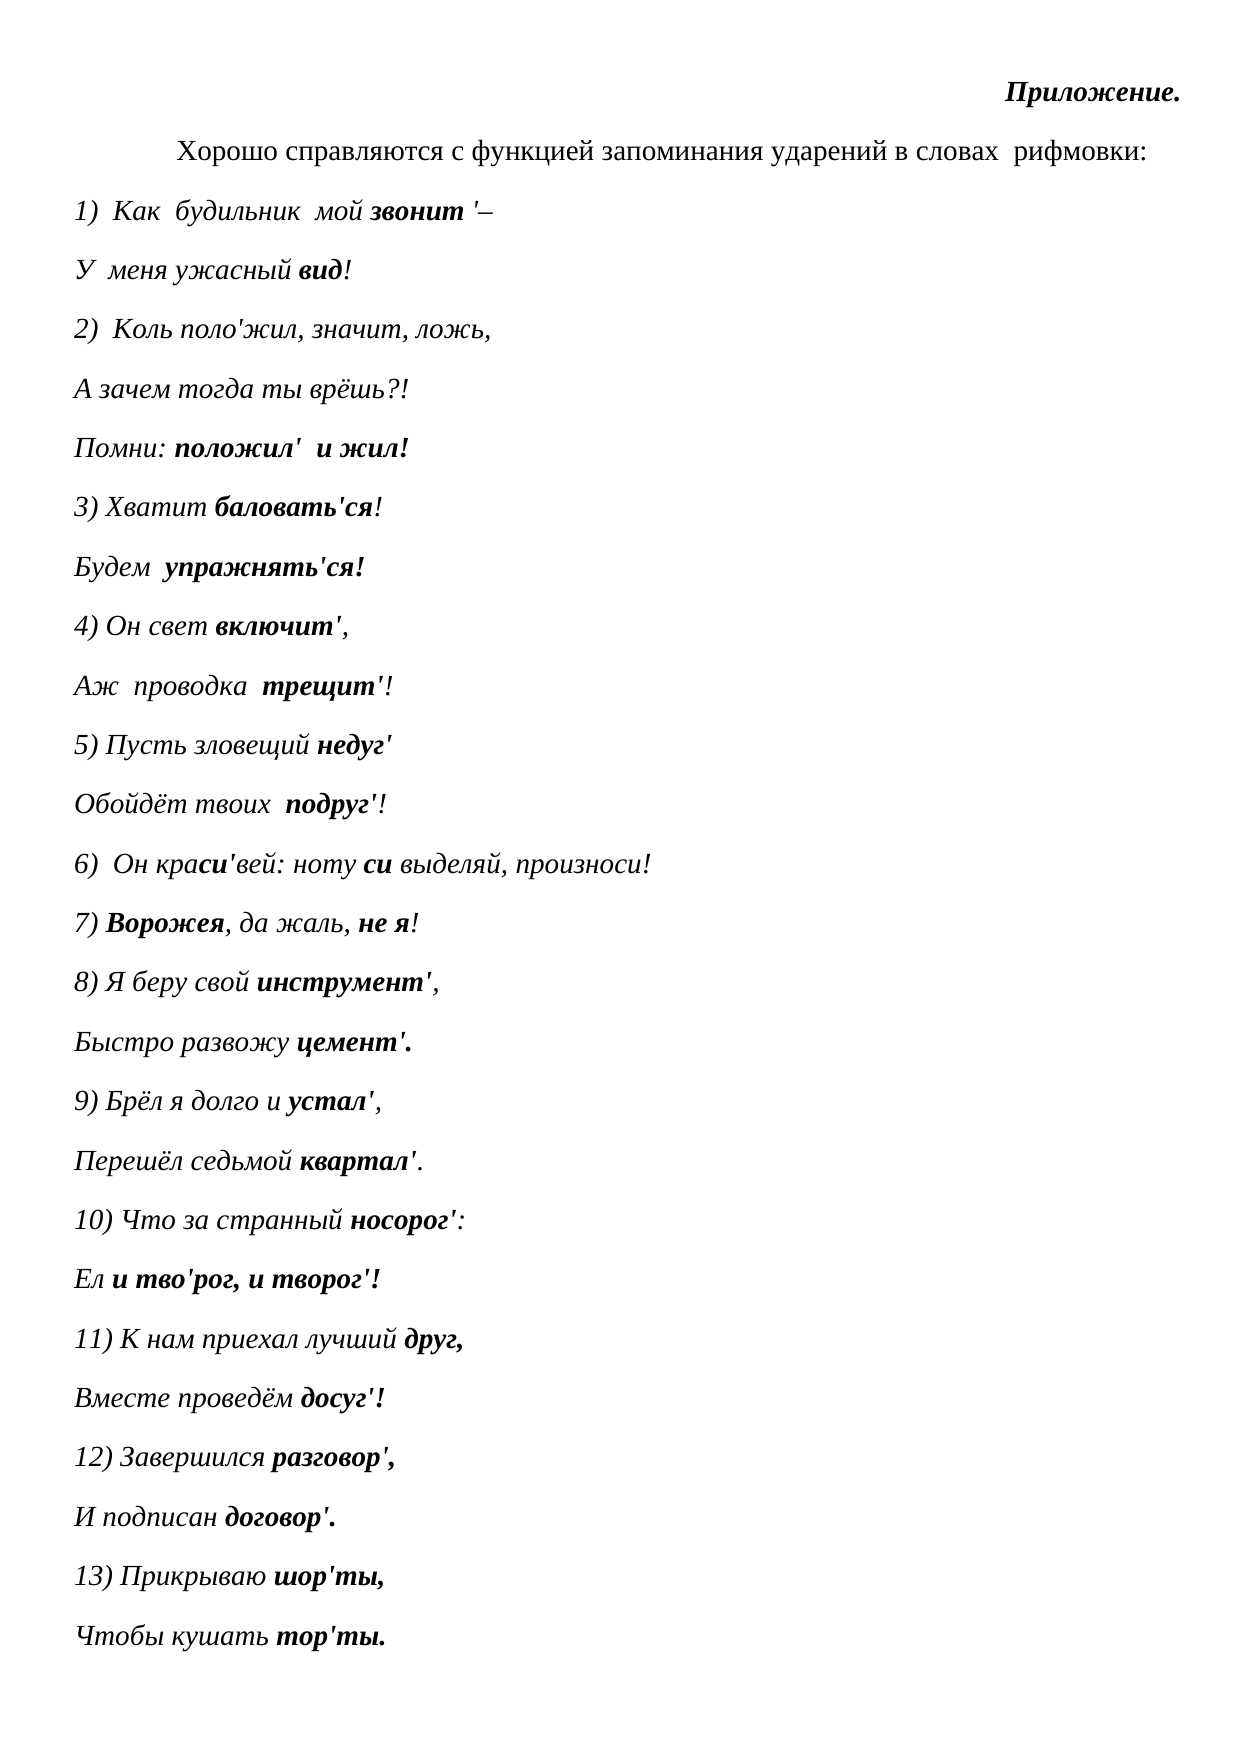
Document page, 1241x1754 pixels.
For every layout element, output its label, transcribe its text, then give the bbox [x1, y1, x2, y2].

text 8) Я беру свой инструмент', [59, 964, 1181, 998]
text У меня ужасный вид! [59, 252, 1181, 286]
text Будем упражнять'ся! [59, 549, 1181, 582]
text 3) Хватит баловать'ся! [59, 489, 1181, 523]
text 4) Он свет включит', [59, 608, 1181, 642]
text Вместе проведём досуг'! [59, 1380, 1181, 1414]
text Чтобы кушать тор'ты. [59, 1618, 1181, 1651]
text 2) Коль поло'жил, значит, ложь, [59, 311, 1181, 345]
text Перешёл седьмой квартал'. [59, 1143, 1181, 1176]
text 1) Как будильник мой звонит '– [59, 193, 1181, 226]
text Хорошо справляются с функцией запоминания ударений в словах рифмовки: [59, 133, 1181, 167]
text Помни: положил' и жил! [59, 430, 1181, 464]
text Обойдёт твоих подруг'! [59, 786, 1181, 820]
text 13) Прикрываю шор'ты, [59, 1558, 1181, 1592]
text 6) Он краси'вей: ноту си выделяй, произноси! [59, 846, 1181, 879]
text 9) Брёл я долго и устал', [59, 1083, 1181, 1117]
text 12) Завершился разговор', [59, 1439, 1181, 1473]
text Быстро развожу цемент'. [59, 1024, 1181, 1057]
text И подписан договор'. [59, 1499, 1181, 1532]
text Ел и тво'рог, и творог'! [59, 1261, 1181, 1295]
text А зачем тогда ты врёшь?! [59, 371, 1181, 404]
text Аж проводка трещит'! [59, 668, 1181, 701]
text 7) Ворожея, да жаль, не я! [59, 905, 1181, 939]
text 10) Что за странный носорог': [59, 1202, 1181, 1236]
text 11) К нам приехал лучший друг, [59, 1321, 1181, 1354]
text 5) Пусть зловещий недуг' [59, 727, 1181, 761]
text Приложение. [59, 74, 1181, 107]
